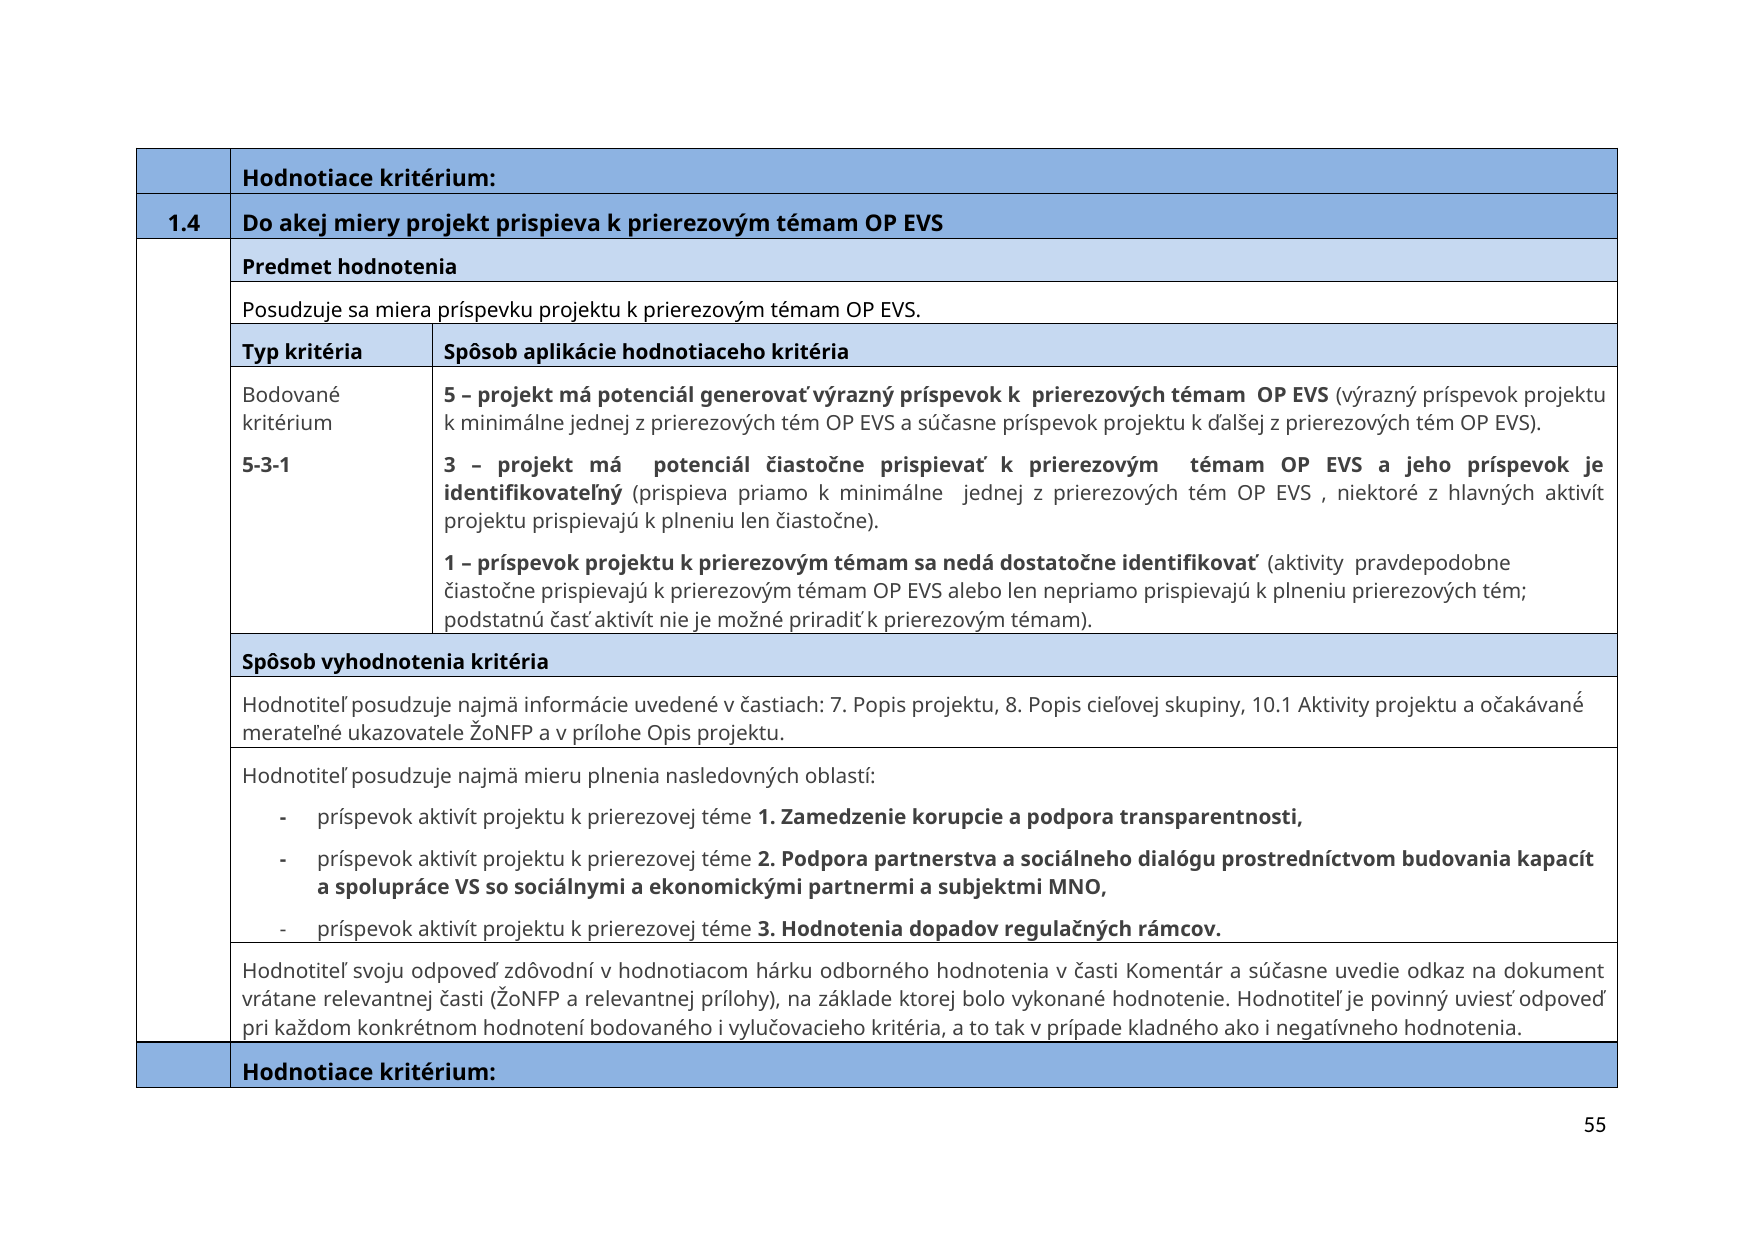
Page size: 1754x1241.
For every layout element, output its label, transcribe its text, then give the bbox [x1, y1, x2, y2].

table_cell 5 – projekt má potenciál generovať výrazný príspevok k prierezových témam OP EVS (výrazný príspevok projektu k minimálne jednej z prierezových tém OP EVS a súčasne príspevok projektu k ďalšej z prierezových tém OP EVS). 3 – projekt má potenciál čiastočne prispievať k prierezovým témam OP EVS a jeho príspevok je identifikovateľný (prispieva priamo k minimálne jednej z prierezových tém OP EVS , niektoré z hlavných aktivít projektu prispievajú k plneniu len čiastočne). 1 – príspevok projektu k prierezovým témam sa nedá dostatočne identifikovať (aktivity pravdepodobne čiastočne prispievajú k prierezovým témam OP EVS alebo len nepriamo prispievajú k plneniu prierezových tém; podstatnú časť aktivít nie je možné priradiť k prierezovým témam). [433, 367, 1617, 633]
table_cell Hodnotiteľ svoju odpoveď zdôvodní v hodnotiacom hárku odborného hodnotenia v časti Komentár a súčasne uvedie odkaz na dokument vrátane relevantnej časti (ŽoNFP a relevantnej prílohy), na základe ktorej bolo vykonané hodnotenie. Hodnotiteľ je povinný uviesť odpoveď pri každom konkrétnom hodnotení bodovaného i vylučovacieho kritéria, a to tak v prípade kladného ako i negatívneho hodnotenia. [231, 943, 1617, 1041]
table_cell [137, 239, 230, 1041]
table_cell Typ kritéria [231, 324, 432, 366]
table_cell Hodnotiace kritérium: [231, 1043, 1617, 1087]
table_cell Hodnotiace kritérium: [231, 149, 1617, 193]
table_cell Hodnotiteľ posudzuje najmä informácie uvedené v častiach: 7. Popis projektu, 8. Popis cieľovej skupiny, 10.1 Aktivity projektu a očakávané́ merateľné ukazovatele ŽoNFP a v prílohe Opis projektu. [231, 677, 1617, 747]
table_cell Hodnotiteľ posudzuje najmä mieru plnenia nasledovných oblastí: príspevok aktivít projektu k prierezovej téme 1. Zamedzenie korupcie a podpora transparentnosti, príspevok aktivít projektu k prierezovej téme 2. Podpora partnerstva a sociálneho dialógu prostredníctvom budovania kapacít a spolupráce VS so sociálnymi a ekonomickými partnermi a subjektmi MNO, príspevok aktivít projektu k prierezovej téme 3. Hodnotenia dopadov regulačných rámcov. [231, 748, 1617, 942]
table_cell Posudzuje sa miera príspevku projektu k prierezovým témam OP EVS. [231, 282, 1617, 323]
table_cell Predmet hodnotenia [231, 239, 1617, 281]
table_cell Spôsob aplikácie hodnotiaceho kritéria [433, 324, 1617, 366]
table_cell [137, 149, 230, 193]
table_cell Bodované kritérium 5-3-1 [231, 367, 432, 633]
table_cell 1.4 [137, 194, 230, 238]
table_cell [137, 1043, 230, 1087]
table_cell Spôsob vyhodnotenia kritéria [231, 634, 1617, 676]
table_cell Do akej miery projekt prispieva k prierezovým témam OP EVS [231, 194, 1617, 238]
